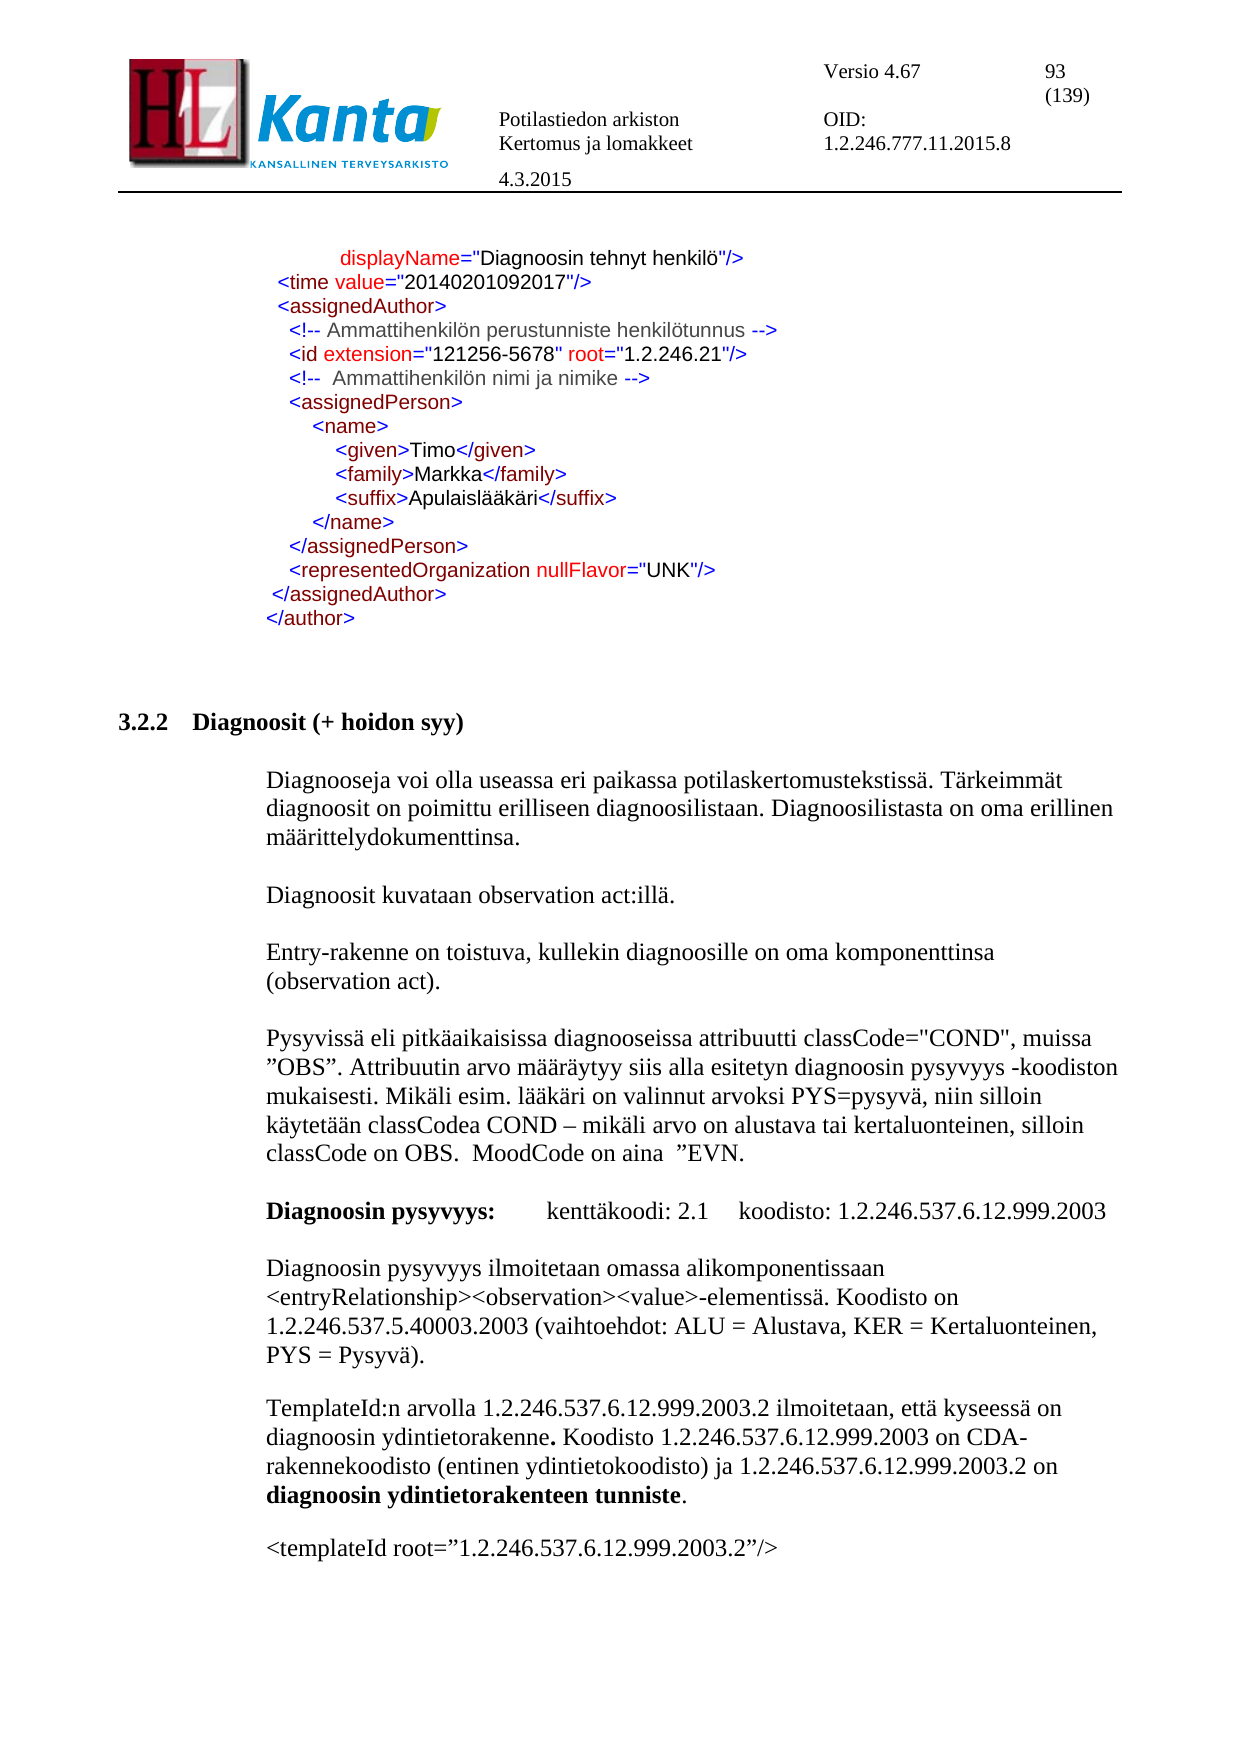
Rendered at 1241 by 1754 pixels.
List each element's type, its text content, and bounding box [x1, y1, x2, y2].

text <name> [266, 414, 1122, 438]
text TemplateId:n arvolla 1.2.246.537.6.12.999.2003.2 ilmoitetaan, että kyseessä on diagnoosin ydintietorakenne. Koodisto 1.2.246.537.6.12.999.2003 on CDA-rakennekoodisto (entinen ydintietokoodisto) ja 1.2.246.537.6.12.999.2003.2 on diagnoosin ydintietorakenteen tunniste. [266, 1393, 1122, 1508]
picture [274, 95, 288, 112]
text <family>Markka</family> [266, 462, 1122, 486]
text Diagnoosin pysyvyys: kenttäkoodi: 2.1 koodisto: 1.2.246.537.6.12.999.2003 [266, 1196, 1122, 1225]
text <given>Timo</given> [266, 438, 1122, 462]
text Pysyvissä eli pitkäaikaisissa diagnooseissa attribuutti classCode="COND", muissa ”OBS”. Attribuutin arvo määräytyy siis alla esitetyn diagnoosin pysyvyys -koodiston mukaisesti. Mikäli esim. lääkäri on valinnut arvoksi PYS=pysyvä, niin silloin käytetään classCodea COND – mikäli arvo on alustava tai kertaluonteinen, silloin classCode on OBS. MoodCode on aina ”EVN. [266, 1023, 1122, 1167]
text <assignedAuthor> [266, 294, 1122, 318]
text <!-- Ammattihenkilön perustunniste henkilötunnus --> [266, 318, 1122, 342]
text Diagnooseja voi olla useassa eri paikassa potilaskertomustekstissä. Tärkeimmät diagnoosit on poimittu erilliseen diagnoosilistaan. Diagnoosilistasta on oma erillinen määrittelydokumenttinsa. [266, 765, 1122, 851]
text <assignedPerson> [266, 390, 1122, 414]
subtitle Diagnoosit (+ hoidon syy) [118, 707, 1122, 736]
picture [129, 59, 448, 168]
text </assignedAuthor> [266, 582, 1122, 606]
text <time value="20140201092017"/> [266, 270, 1122, 294]
text </name> [266, 510, 1122, 534]
text Diagnoosit kuvataan observation act:illä. [266, 880, 1122, 908]
text <id extension="121256-5678" root="1.2.246.21"/> [266, 342, 1122, 366]
text displayName="Diagnoosin tehnyt henkilö"/> [340, 246, 1122, 270]
text <suffix>Apulaislääkäri</suffix> [266, 486, 1122, 510]
text Diagnoosin pysyvyys ilmoitetaan omassa alikomponentissaan <entryRelationship><observation><value>-elementissä. Koodisto on 1.2.246.537.5.40003.2003 (vaihtoehdot: ALU = Alustava, KER = Kertaluonteinen, PYS = Pysyvä). [266, 1253, 1122, 1368]
text <representedOrganization nullFlavor="UNK"/> [266, 558, 1122, 582]
text </assignedPerson> [266, 534, 1122, 558]
text <!-- Ammattihenkilön nimi ja nimike --> [266, 366, 1122, 390]
text </author> [266, 606, 1122, 629]
text <templateId root=”1.2.246.537.6.12.999.2003.2”/> [266, 1533, 1122, 1562]
text Entry-rakenne on toistuva, kullekin diagnoosille on oma komponenttinsa (observation act). [266, 937, 1122, 995]
